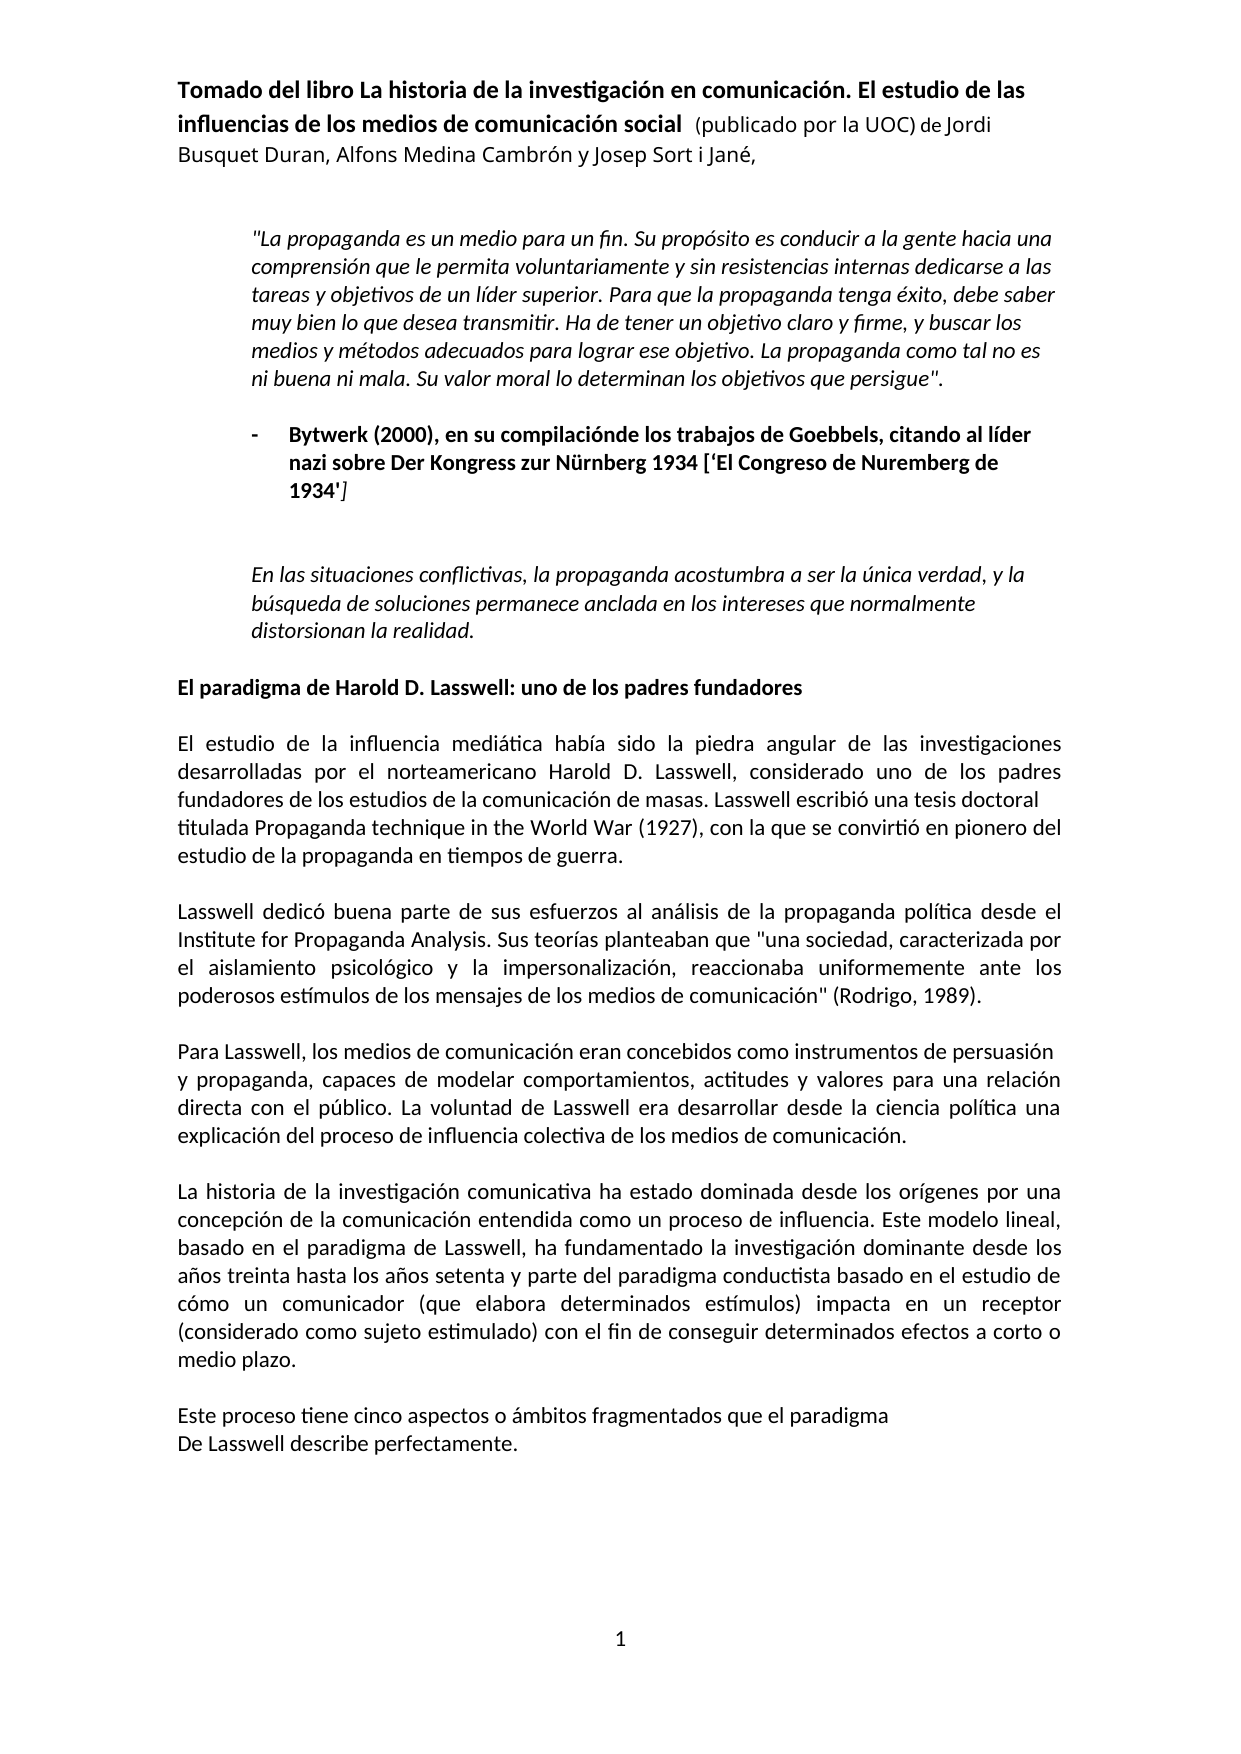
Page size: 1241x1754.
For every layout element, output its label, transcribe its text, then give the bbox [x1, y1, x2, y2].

text Este proceso tiene cinco aspectos o ámbitos fragmentados que el paradigma [177, 1401, 1063, 1429]
text "La propaganda es un medio para un fin. Su propósito es conducir a la gente hacia una [251, 224, 1063, 252]
text tareas y objetivos de un líder superior. Para que la propaganda tenga éxito, debe saber [251, 280, 1063, 308]
text La historia de la investigación comunicativa ha estado dominada desde los orígenes por una concepción de la comunicación entendida como un proceso de influencia. Este modelo lineal, basado en el paradigma de Lasswell, ha fundamentado la investigación dominante desde los años treinta hasta los años setenta y parte del paradigma conductista basado en el estudio de cómo un comunicador (que elabora determinados estímulos) impacta en un receptor (considerado como sujeto estimulado) con el fin de conseguir determinados efectos a corto o medio plazo. [177, 1177, 1063, 1373]
text medios y métodos adecuados para lograr ese objetivo. La propaganda como tal no es ni buena ni mala. Su valor moral lo determinan los objetivos que persigue". [251, 336, 1063, 392]
text titulada Propaganda technique in the World War (1927), con la que se convirtió en pionero del estudio de la propaganda en tiempos de guerra. [177, 813, 1063, 869]
text De Lasswell describe perfectamente. [177, 1429, 1063, 1457]
text comprensión que le permita voluntariamente y sin resistencias internas dedicarse a las [251, 252, 1063, 280]
text El estudio de la influencia mediática había sido la piedra angular de las investigaciones desarrolladas por el norteamericano Harold D. Lasswell, considerado uno de los padres fundadores de los estudios de la comunicación de masas. Lasswell escribió una tesis doctoral [177, 729, 1063, 813]
text Para Lasswell, los medios de comunicación eran concebidos como instrumentos de persuasión [177, 1037, 1063, 1065]
text Lasswell dedicó buena parte de sus esfuerzos al análisis de la propaganda política desde el Institute for Propaganda Analysis. Sus teorías planteaban que "una sociedad, caracterizada por el aislamiento psicológico y la impersonalización, reaccionaba uniformemente ante los poderosos estímulos de los mensajes de los medios de comunicación" (Rodrigo, 1989). [177, 897, 1063, 1009]
list Bytwerk (2000), en su compilaciónde los trabajos de Goebbels, citando al líder nazi sobre Der Kongress zur Nürnberg 1934 [‘El Congreso de Nuremberg de 1934'] [251, 421, 1063, 504]
text muy bien lo que desea transmitir. Ha de tener un objetivo claro y firme, y buscar los [251, 308, 1063, 336]
text En las situaciones conflictivas, la propaganda acostumbra a ser la única verdad, y la búsqueda de soluciones permanece anclada en los intereses que normalmente distorsionan la realidad. [251, 561, 1063, 645]
text El paradigma de Harold D. Lasswell: uno de los padres fundadores [177, 673, 1063, 701]
text y propaganda, capaces de modelar comportamientos, actitudes y valores para una relación directa con el público. La voluntad de Lasswell era desarrollar desde la ciencia política una explicación del proceso de influencia colectiva de los medios de comunicación. [177, 1065, 1063, 1149]
